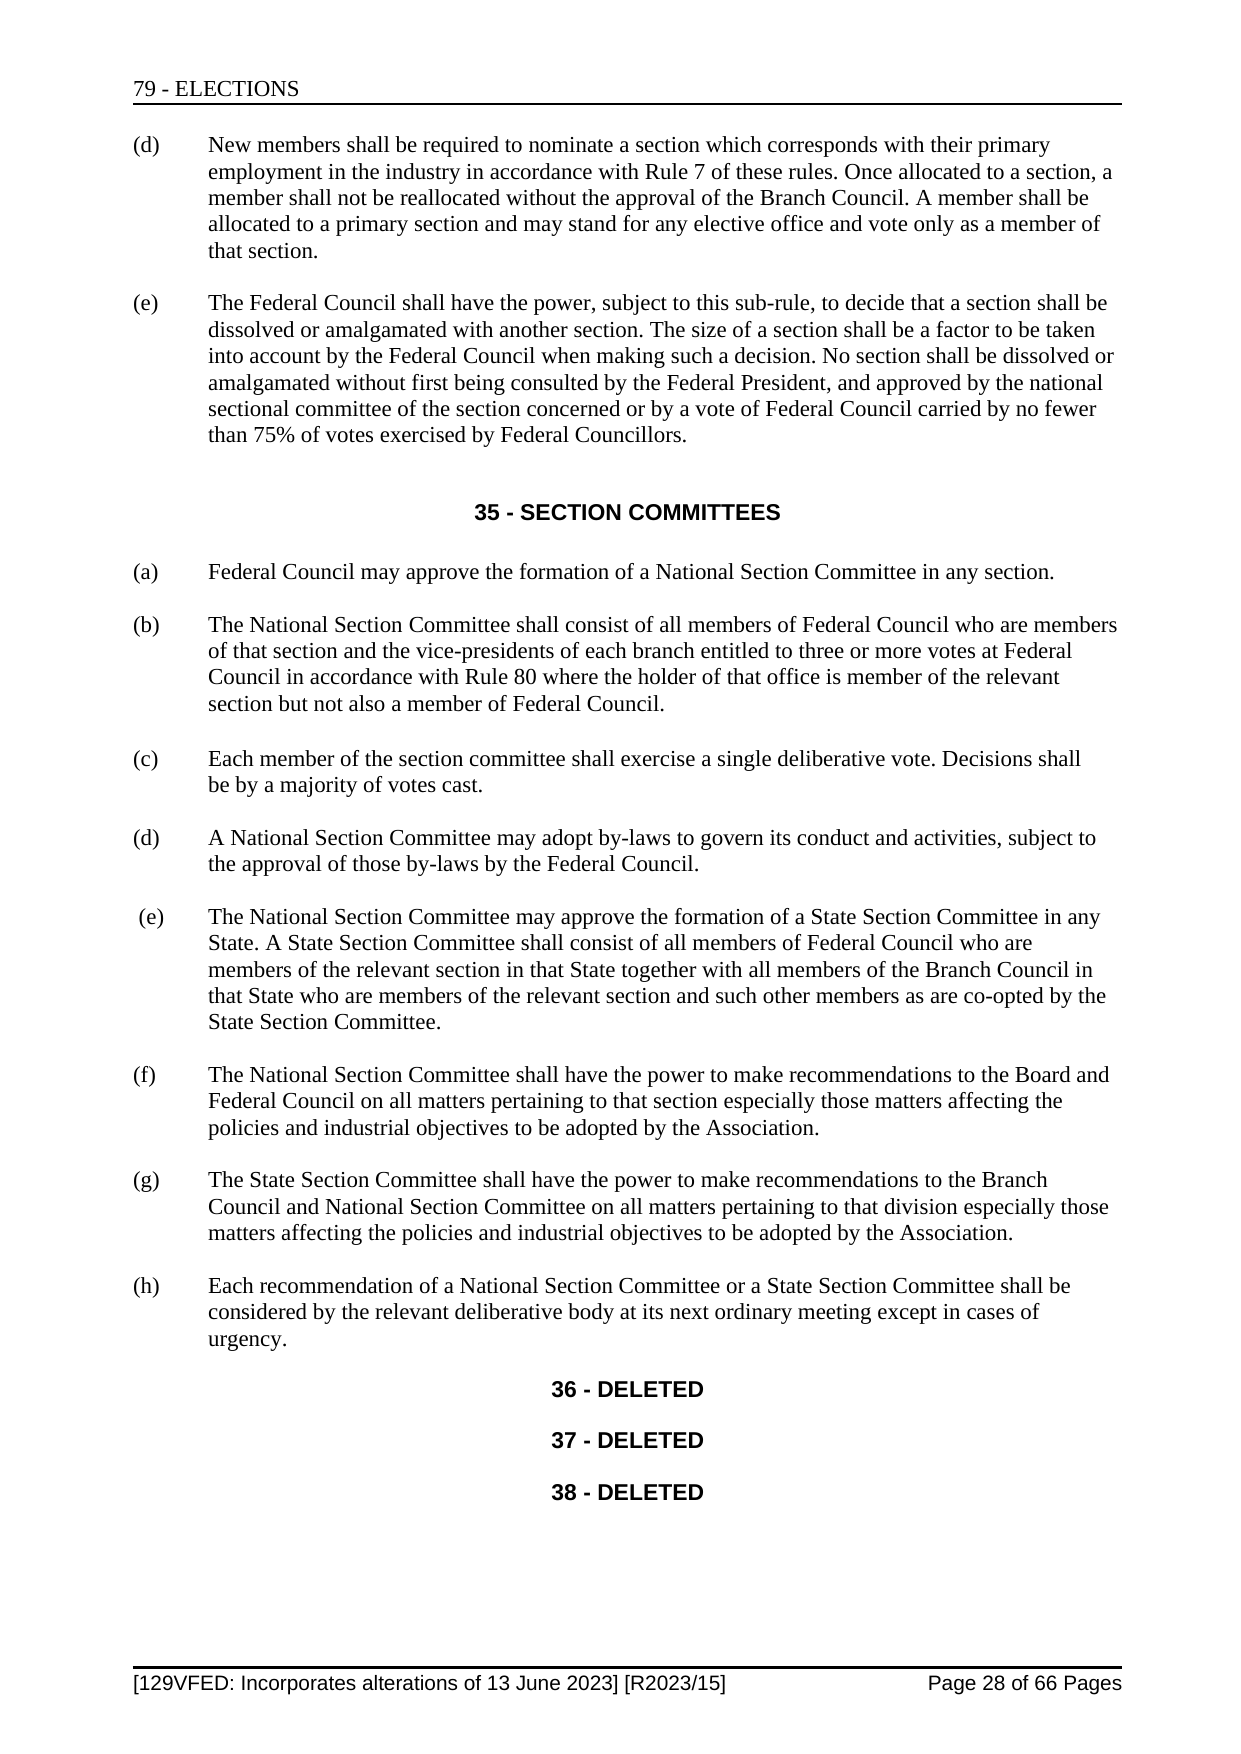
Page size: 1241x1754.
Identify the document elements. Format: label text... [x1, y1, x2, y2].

text (d) A National Section Committee may adopt by-laws to govern its conduct and activities, subject to the approval of those by-laws by the Federal Council. [133, 824, 1122, 877]
text (a) Federal Council may approve the formation of a National Section Committee in any section. [133, 558, 1122, 584]
text (e) The National Section Committee may approve the formation of a State Section Committee in any State. A State Section Committee shall consist of all members of Federal Council who are members of the relevant section in that State together with all members of the Branch Council in that State who are members of the relevant section and such other members as are co-opted by the State Section Committee. [133, 903, 1122, 1035]
text (c) Each member of the section committee shall exercise a single deliberative vote. Decisions shall [133, 745, 1122, 771]
text (b) The National Section Committee shall consist of all members of Federal Council who are members of that section and the vice-presidents of each branch entitled to three or more votes at Federal Council in accordance with Rule 80 where the holder of that office is member of the relevant section but not also a member of Federal Council. [133, 611, 1122, 716]
subtitle 37 - DELETED [133, 1427, 1122, 1454]
text (g) The State Section Committee shall have the power to make recommendations to the Branch Council and National Section Committee on all matters pertaining to that division especially those matters affecting the policies and industrial objectives to be adopted by the Association. [133, 1166, 1122, 1246]
subtitle 35 - SECTION COMMITTEES [133, 499, 1122, 525]
subtitle 36 - DELETED [133, 1376, 1122, 1402]
text (f) The National Section Committee shall have the power to make recommendations to the Board and Federal Council on all matters pertaining to that section especially those matters affecting the policies and industrial objectives to be adopted by the Association. [133, 1061, 1122, 1140]
text (e) The Federal Council shall have the power, subject to this sub-rule, to decide that a section shall be dissolved or amalgamated with another section. The size of a section shall be a factor to be taken into account by the Federal Council when making such a decision. No section shall be dissolved or amalgamated without first being consulted by the Federal President, and approved by the national sectional committee of the section concerned or by a vote of Federal Council carried by no fewer than 75% of votes exercised by Federal Councillors. [133, 289, 1122, 448]
subtitle 38 - DELETED [133, 1479, 1122, 1505]
text (h) Each recommendation of a National Section Committee or a State Section Committee shall be considered by the relevant deliberative body at its next ordinary meeting except in cases of urgency. [133, 1272, 1122, 1351]
text be by a majority of votes cast. [133, 771, 1122, 797]
text (d) New members shall be required to nominate a section which corresponds with their primary employment in the industry in accordance with Rule 7 of these rules. Once allocated to a section, a member shall not be reallocated without the approval of the Branch Council. A member shall be allocated to a primary section and may stand for any elective office and vote only as a member of that section. [133, 131, 1122, 263]
